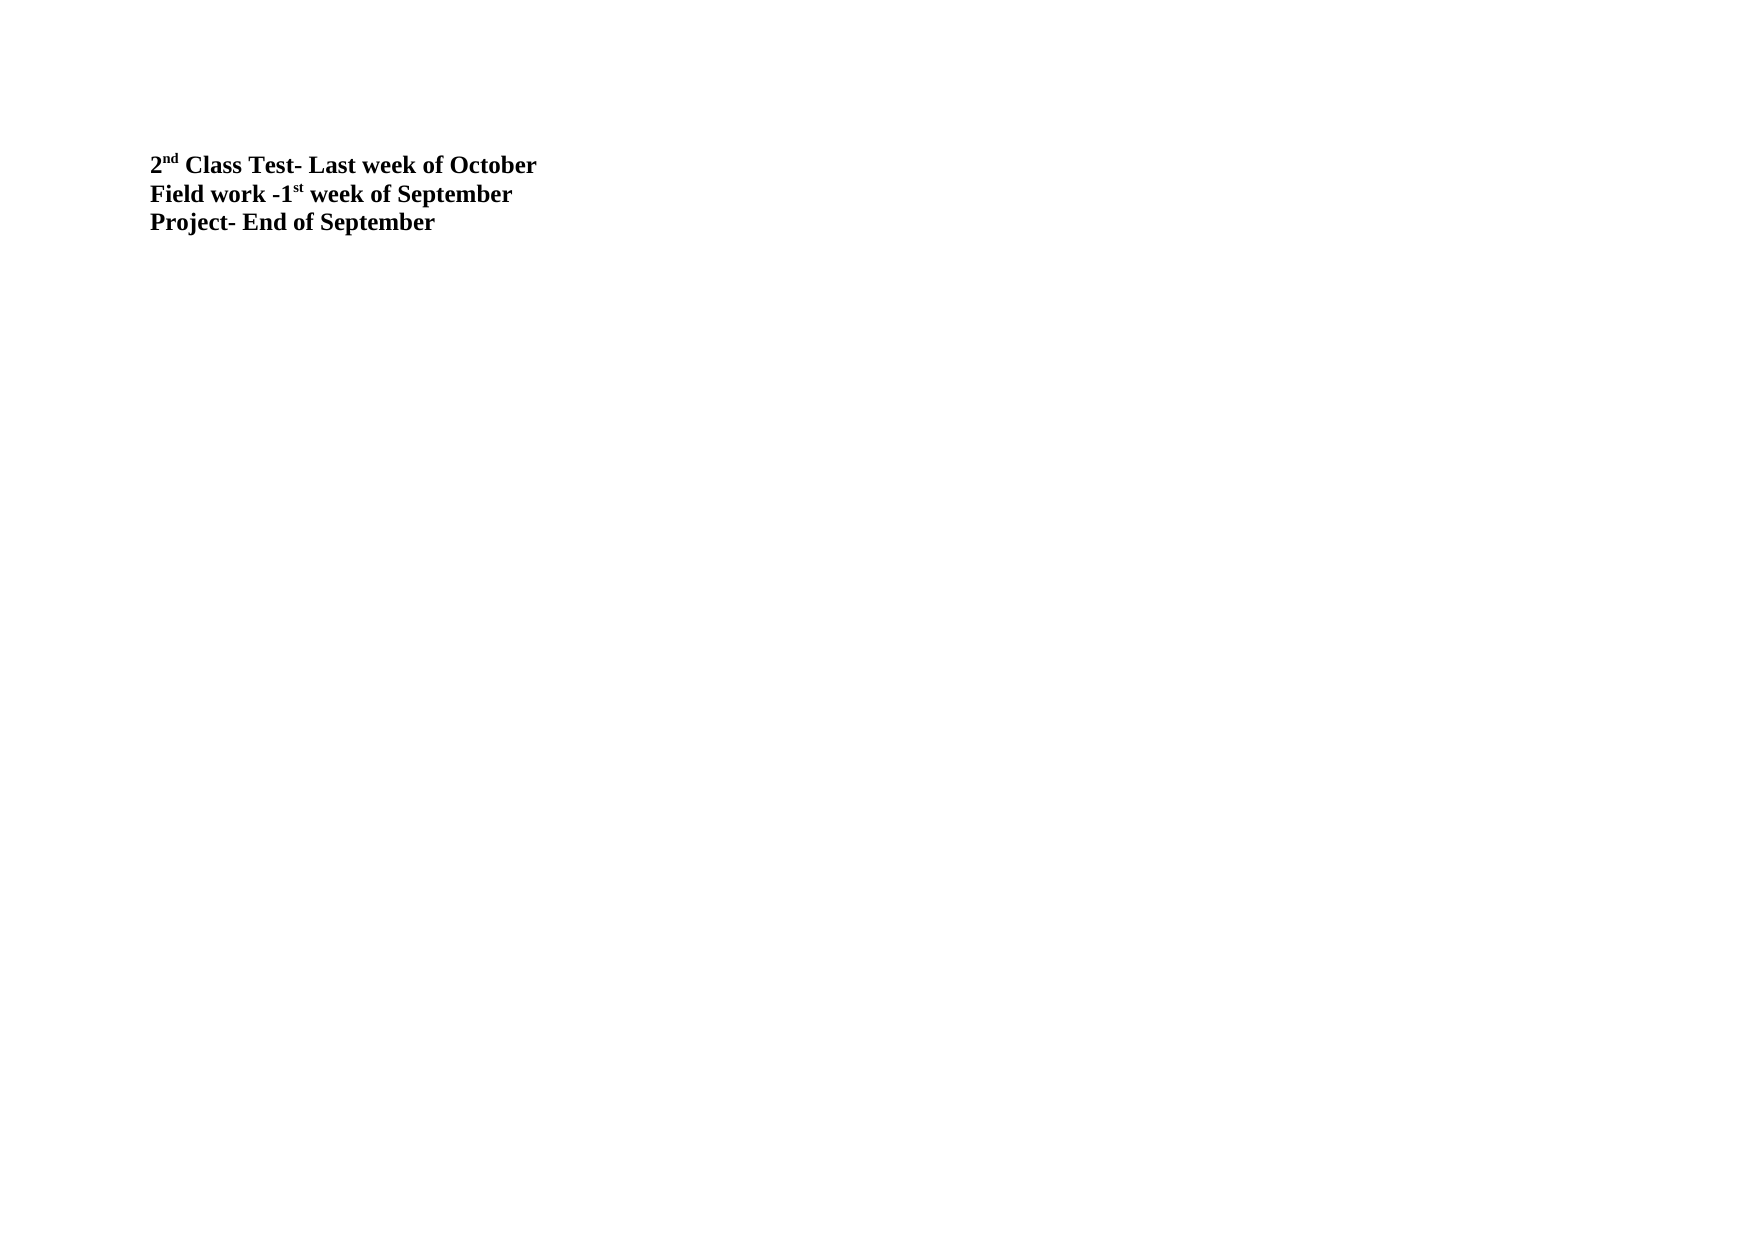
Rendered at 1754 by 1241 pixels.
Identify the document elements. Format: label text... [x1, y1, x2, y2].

text Field work -1st week of September [150, 179, 1604, 207]
text 2nd Class Test- Last week of October [150, 150, 1604, 179]
text Project- End of September [150, 207, 1604, 236]
